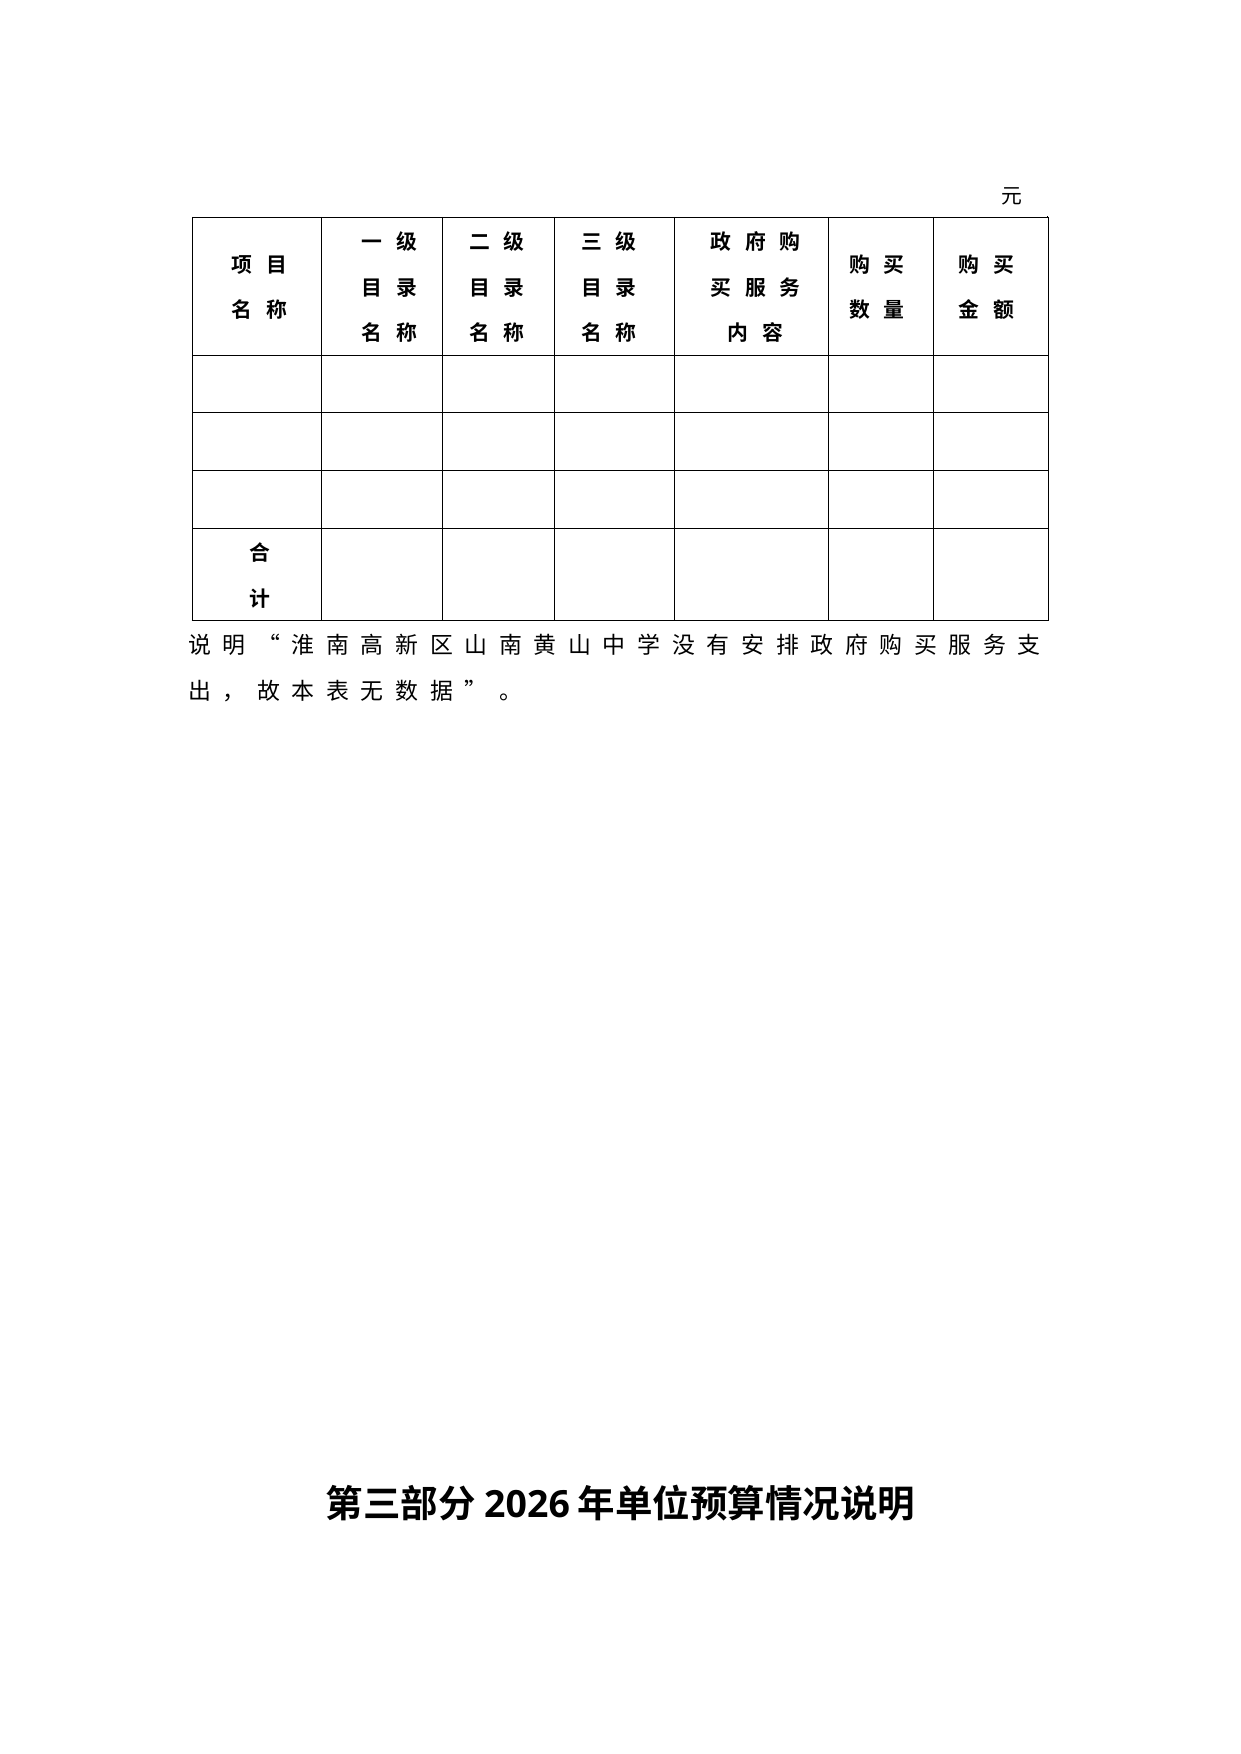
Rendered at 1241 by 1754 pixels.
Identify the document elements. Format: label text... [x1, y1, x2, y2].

table_cell [193, 413, 321, 470]
table_cell 项目名称 [193, 218, 321, 354]
table_cell [675, 356, 828, 412]
table_cell [934, 471, 1048, 528]
table_cell 政府购买服务内容 [675, 218, 828, 354]
table_cell [555, 356, 674, 412]
table_cell [934, 356, 1048, 412]
table_cell [322, 356, 442, 412]
table_cell [675, 413, 828, 470]
table_cell 购买金额 [934, 218, 1048, 354]
table_cell 三级目录名称 [555, 218, 674, 354]
table_cell [934, 413, 1048, 470]
table_cell [322, 471, 442, 528]
table_cell [443, 413, 554, 470]
table_cell [829, 413, 933, 470]
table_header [192, 171, 1047, 217]
table_cell [829, 471, 933, 528]
table_cell [934, 529, 1048, 620]
table_cell [443, 471, 554, 528]
text 第三部分 2026年单位预算情况说明 [188, 1470, 1052, 1529]
text 说明“淮南高新区山南黄山中学没有安排政府购买服务支出，故本表无数据”。 [188, 621, 1052, 712]
table_cell [193, 471, 321, 528]
table_cell 购买数量 [829, 218, 933, 354]
table_cell [829, 529, 933, 620]
table_cell 合 计 [193, 529, 321, 620]
table_cell [322, 413, 442, 470]
table_cell [555, 529, 674, 620]
table_cell [675, 529, 828, 620]
table_cell 一级目录名称 [322, 218, 442, 354]
table_cell [193, 356, 321, 412]
table_cell [675, 471, 828, 528]
table_cell [443, 529, 554, 620]
table_cell [555, 471, 674, 528]
table_cell [829, 356, 933, 412]
table_cell 二级目录名称 [443, 218, 554, 354]
table_cell [555, 413, 674, 470]
table_cell [322, 529, 442, 620]
table_cell [443, 356, 554, 412]
